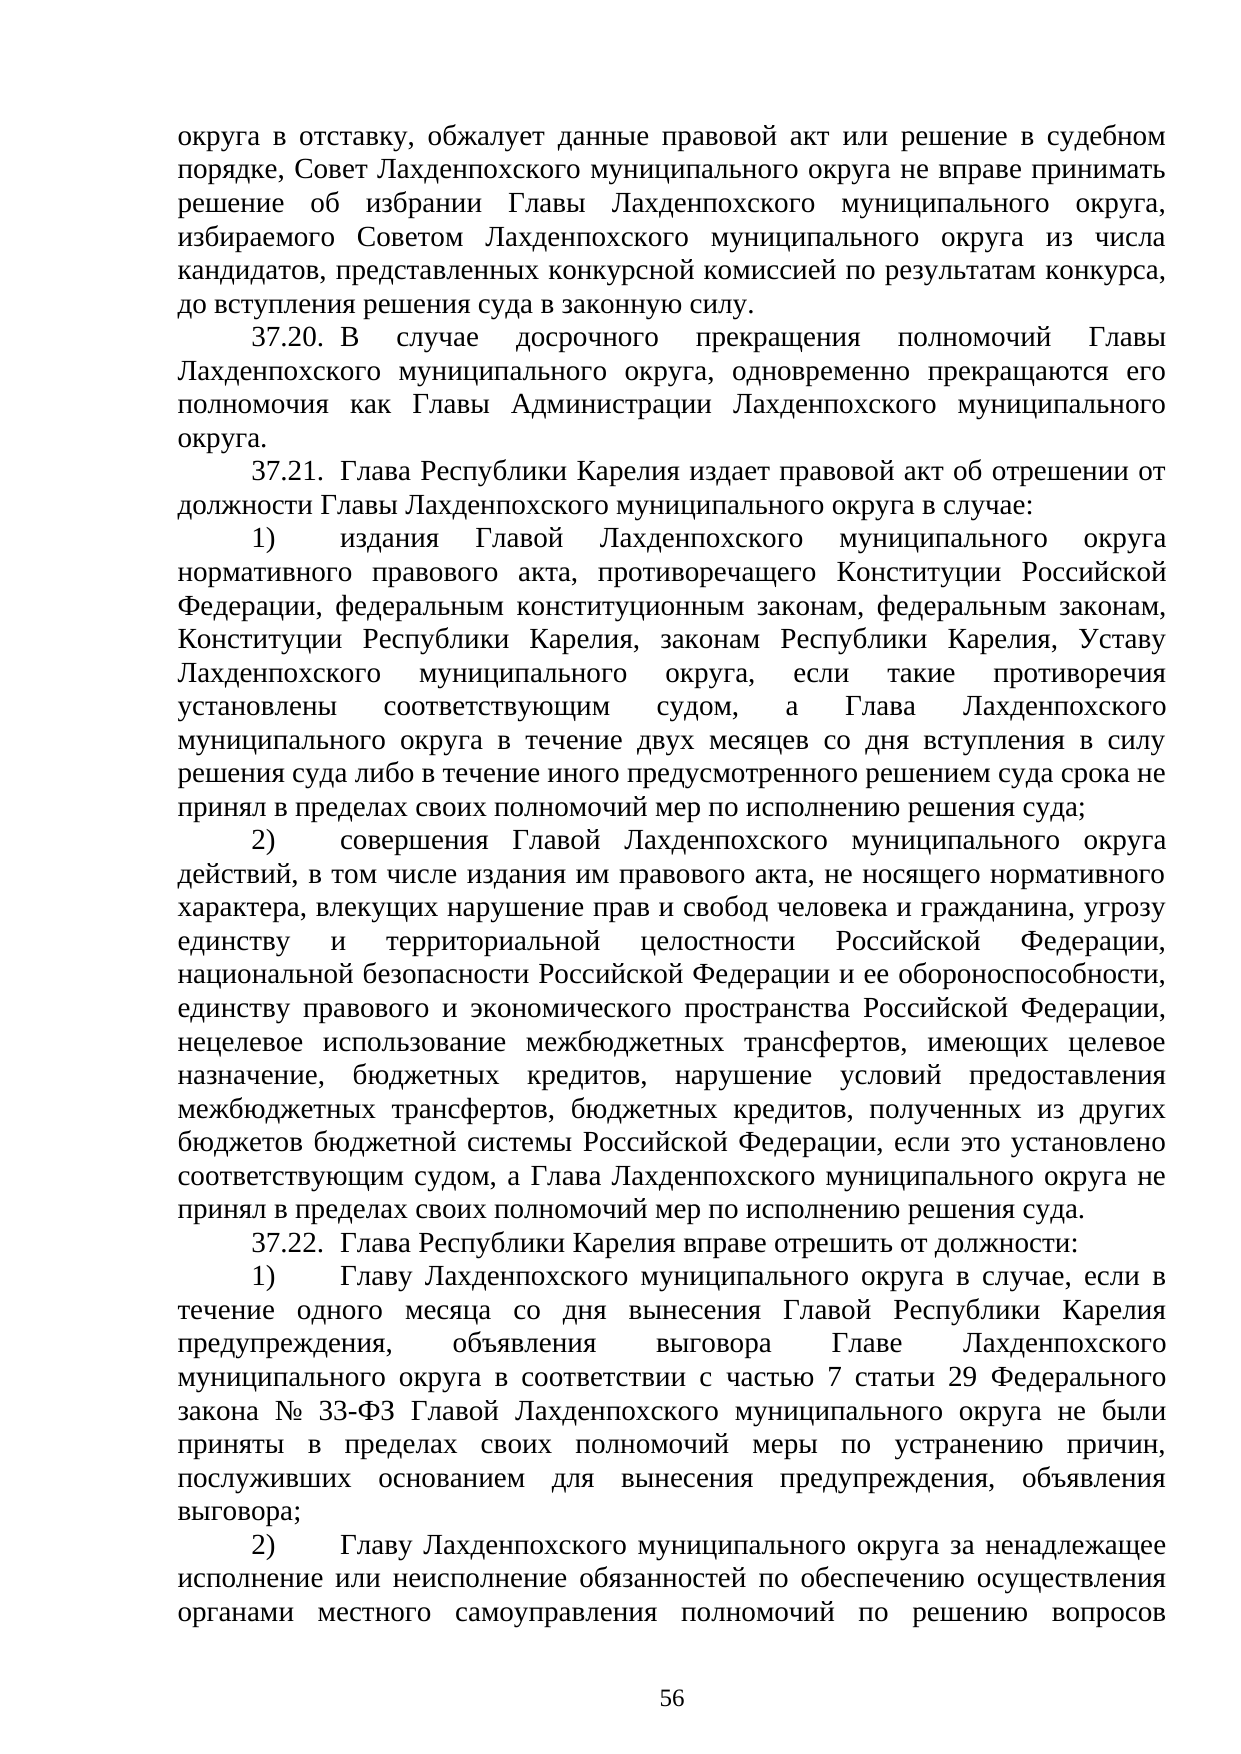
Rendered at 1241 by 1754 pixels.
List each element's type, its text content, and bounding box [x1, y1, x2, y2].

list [177, 1527, 1167, 1627]
list В случае досрочного прекращения полномочий Главы Лахденпохского муниципального округа, одновременно прекращаются его полномочия как Главы Администрации Лахденпохского муниципального округа. [177, 319, 1167, 453]
list совершения Главой Лахденпохского муниципального округа действий, в том числе издания им правового акта, не носящего нормативного характера, влекущих нарушение прав и свобод человека и гражданина, угрозу единству и территориальной целостности Российской Федерации, национальной безопасности Российской Федерации и ее обороноспособности, единству правового и экономического пространства Российской Федерации, нецелевое использование межбюджетных трансфертов, имеющих целевое назначение, бюджетных кредитов, нарушение условий предоставления межбюджетных трансфертов, бюджетных кредитов, полученных из других бюджетов бюджетной системы Российской Федерации, если это установлено соответствующим судом, а Глава Лахденпохского муниципального округа не принял в пределах своих полномочий мер по исполнению решения суда. [177, 822, 1167, 1225]
list Глава Республики Карелия издает правовой акт об отрешении от должности Главы Лахденпохского муниципального округа в случае: [177, 453, 1167, 521]
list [177, 118, 1167, 319]
list Главу Лахденпохского муниципального округа в случае, если в течение одного месяца со дня вынесения Главой Республики Карелия предупреждения, объявления выговора Главе Лахденпохского муниципального округа в соответствии с частью 7 статьи 29 Федерального закона № 33-ФЗ Главой Лахденпохского муниципального округа не были приняты в пределах своих полномочий меры по устранению причин, послуживших основанием для вынесения предупреждения, объявления выговора; [177, 1258, 1167, 1527]
list Глава Республики Карелия вправе отрешить от должности: [177, 1225, 1167, 1258]
list издания Главой Лахденпохского муниципального округа нормативного правового акта, противоречащего Конституции Российской Федерации, федеральным конституционным законам, федеральным законам, Конституции Республики Карелия, законам Республики Карелия, Уставу Лахденпохского муниципального округа, если такие противоречия установлены соответствующим судом, а Глава Лахденпохского муниципального округа в течение двух месяцев со дня вступления в силу решения суда либо в течение иного предусмотренного решением суда срока не принял в пределах своих полномочий мер по исполнению решения суда; [177, 521, 1167, 822]
